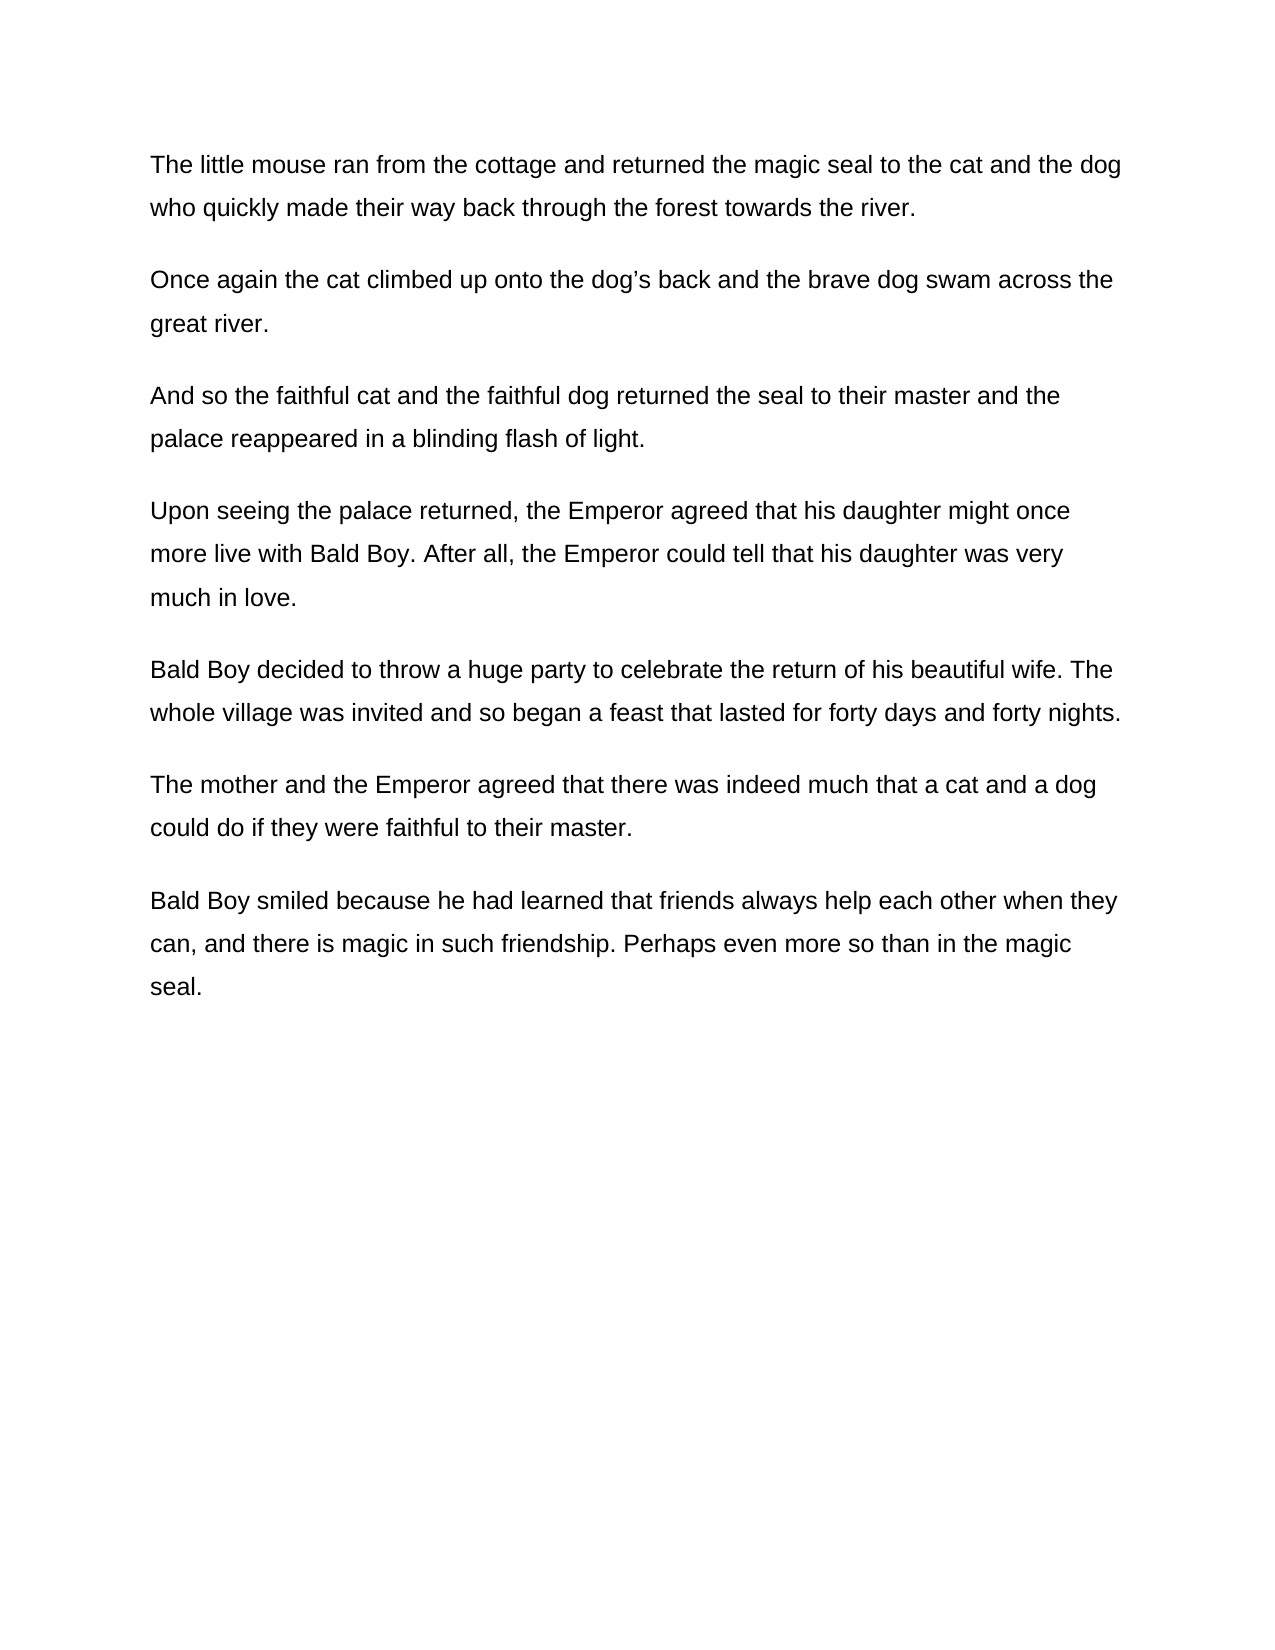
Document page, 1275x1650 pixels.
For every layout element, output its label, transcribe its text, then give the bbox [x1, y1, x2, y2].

text Bald Boy smiled because he had learned that friends always help each other when they can, and there is magic in such friendship. Perhaps even more so than in the magic seal. [150, 886, 1125, 1001]
text Upon seeing the palace returned, the Emperor agreed that his daughter might once more live with Bald Boy. After all, the Emperor could tell that his daughter was very much in love. [150, 496, 1125, 611]
text The little mouse ran from the cottage and returned the magic seal to the cat and the dog who quickly made their way back through the forest towards the river. [150, 150, 1125, 222]
text Once again the cat climbed up onto the dog’s back and the brave dog swam across the great river. [150, 265, 1125, 337]
text The mother and the Emperor agreed that there was indeed much that a cat and a dog could do if they were faithful to their master. [150, 770, 1125, 842]
text Bald Boy decided to throw a huge party to celebrate the return of his beautiful wife. The whole village was invited and so began a feast that lasted for forty days and forty nights. [150, 655, 1125, 727]
text And so the faithful cat and the faithful dog returned the seal to their master and the palace reappeared in a blinding flash of light. [150, 381, 1125, 453]
